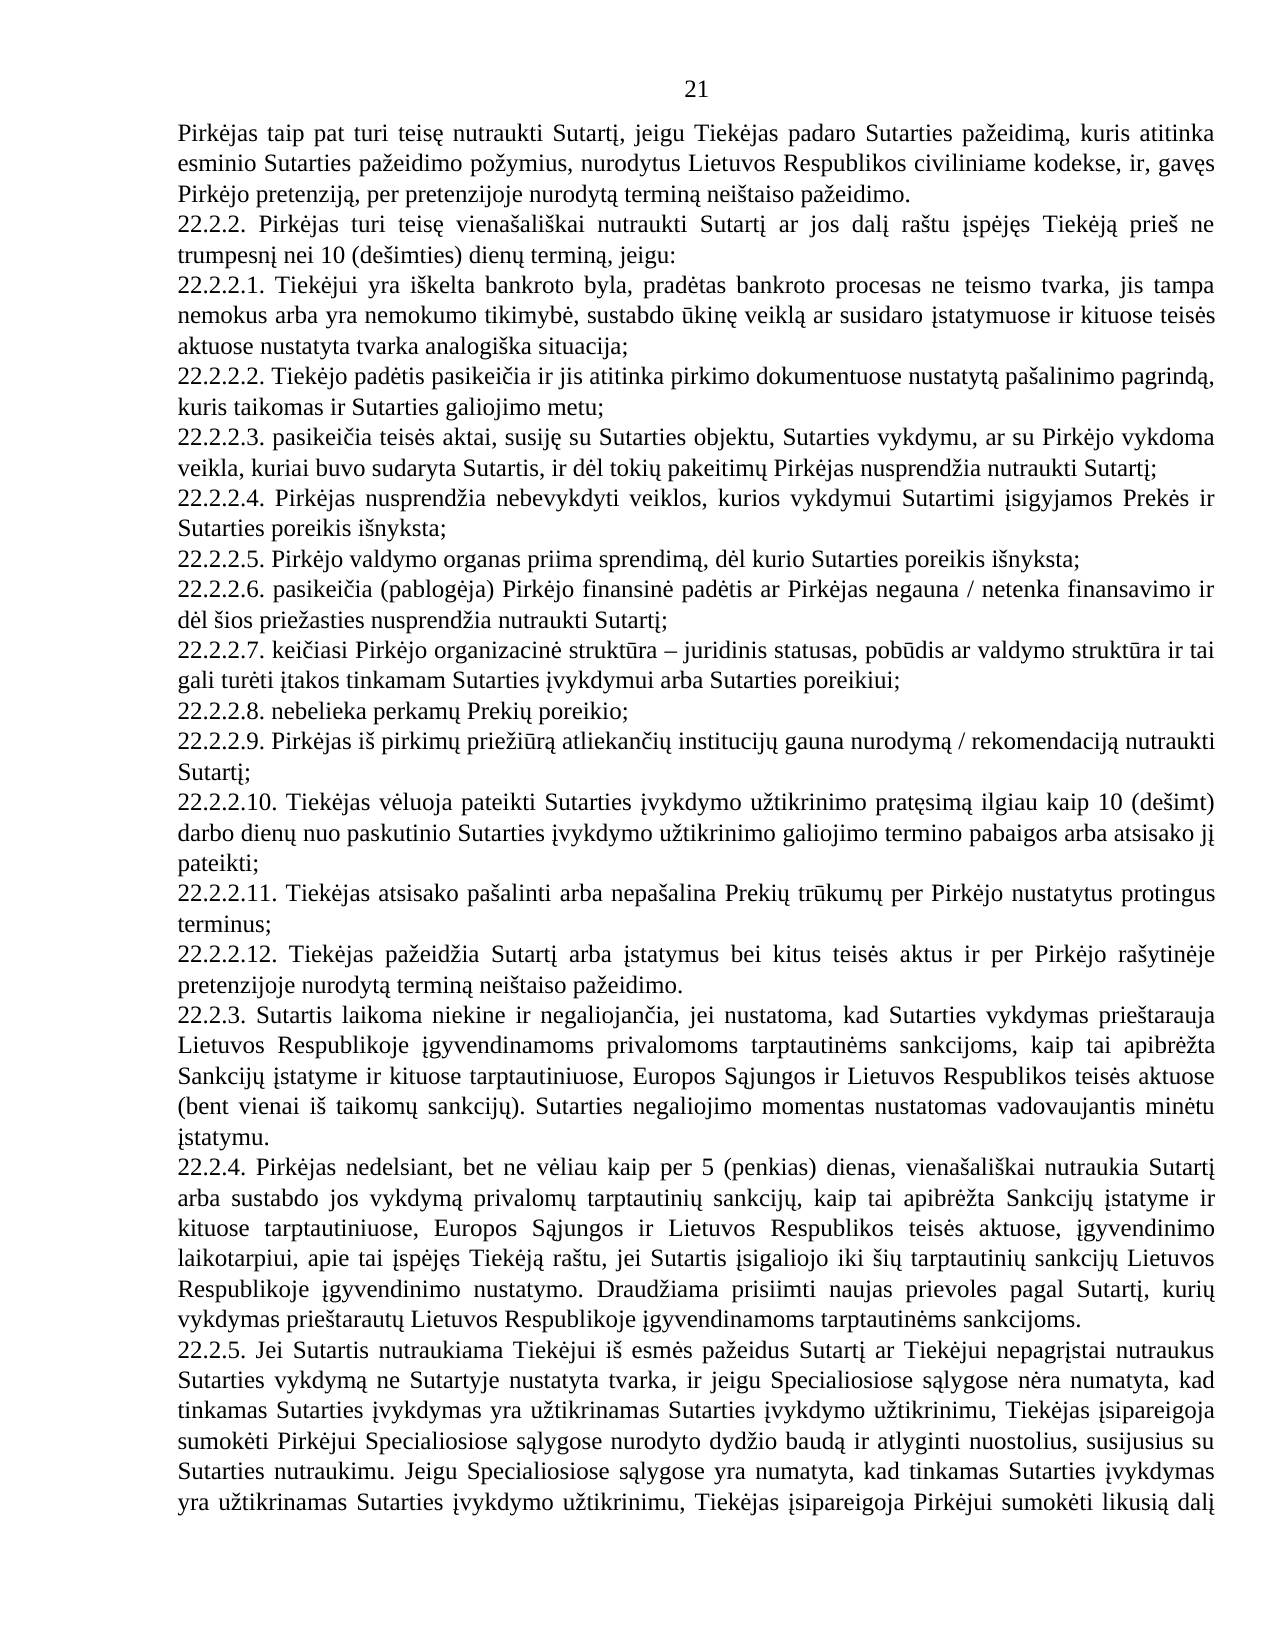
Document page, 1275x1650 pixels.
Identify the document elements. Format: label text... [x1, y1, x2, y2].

text 22.2.2.7. keičiasi Pirkėjo organizacinė struktūra – juridinis statusas, pobūdis ar valdymo struktūra ir tai gali turėti įtakos tinkamam Sutarties įvykdymui arba Sutarties poreikiui; [177, 635, 1216, 694]
text 22.2.2.10. Tiekėjas vėluoja pateikti Sutarties įvykdymo užtikrinimo pratęsimą ilgiau kaip 10 (dešimt) darbo dienų nuo paskutinio Sutarties įvykdymo užtikrinimo galiojimo termino pabaigos arba atsisako jį pateikti; [177, 787, 1216, 877]
text 22.2.4. Pirkėjas nedelsiant, bet ne vėliau kaip per 5 (penkias) dienas, vienašališkai nutraukia Sutartį arba sustabdo jos vykdymą privalomų tarptautinių sankcijų, kaip tai apibrėžta Sankcijų įstatyme ir kituose tarptautiniuose, Europos Sąjungos ir Lietuvos Respublikos teisės aktuose, įgyvendinimo laikotarpiui, apie tai įspėjęs Tiekėją raštu, jei Sutartis įsigaliojo iki šių tarptautinių sankcijų Lietuvos Respublikoje įgyvendinimo nustatymo. Draudžiama prisiimti naujas prievoles pagal Sutartį, kurių vykdymas prieštarautų Lietuvos Respublikoje įgyvendinamoms tarptautinėms sankcijoms. [177, 1152, 1216, 1333]
text 22.2.2.1. Tiekėjui yra iškelta bankroto byla, pradėtas bankroto procesas ne teismo tvarka, jis tampa nemokus arba yra nemokumo tikimybė, sustabdo ūkinę veiklą ar susidaro įstatymuose ir kituose teisės aktuose nustatyta tvarka analogiška situacija; [177, 270, 1216, 360]
text 22.2.2.5. Pirkėjo valdymo organas priima sprendimą, dėl kurio Sutarties poreikis išnyksta; [177, 544, 1216, 573]
text 22.2.2.8. nebelieka perkamų Prekių poreikio; [177, 696, 1216, 725]
text 22.2.2.11. Tiekėjas atsisako pašalinti arba nepašalina Prekių trūkumų per Pirkėjo nustatytus protingus terminus; [177, 878, 1216, 938]
text 22.2.2.4. Pirkėjas nusprendžia nebevykdyti veiklos, kurios vykdymui Sutartimi įsigyjamos Prekės ir Sutarties poreikis išnyksta; [177, 483, 1216, 542]
text 22.2.2.2. Tiekėjo padėtis pasikeičia ir jis atitinka pirkimo dokumentuose nustatytą pašalinimo pagrindą, kuris taikomas ir Sutarties galiojimo metu; [177, 361, 1216, 421]
text 22.2.2.12. Tiekėjas pažeidžia Sutartį arba įstatymus bei kitus teisės aktus ir per Pirkėjo rašytinėje pretenzijoje nurodytą terminą neištaiso pažeidimo. [177, 939, 1216, 998]
text 22.2.3. Sutartis laikoma niekine ir negaliojančia, jei nustatoma, kad Sutarties vykdymas prieštarauja Lietuvos Respublikoje įgyvendinamoms privalomoms tarptautinėms sankcijoms, kaip tai apibrėžta Sankcijų įstatyme ir kituose tarptautiniuose, Europos Sąjungos ir Lietuvos Respublikos teisės aktuose (bent vienai iš taikomų sankcijų). Sutarties negaliojimo momentas nustatomas vadovaujantis minėtu įstatymu. [177, 1000, 1216, 1151]
text 22.2.2.6. pasikeičia (pablogėja) Pirkėjo finansinė padėtis ar Pirkėjas negauna / netenka finansavimo ir dėl šios priežasties nusprendžia nutraukti Sutartį; [177, 574, 1216, 633]
text 22.2.2.3. pasikeičia teisės aktai, susiję su Sutarties objektu, Sutarties vykdymu, ar su Pirkėjo vykdoma veikla, kuriai buvo sudaryta Sutartis, ir dėl tokių pakeitimų Pirkėjas nusprendžia nutraukti Sutartį; [177, 422, 1216, 481]
text 22.2.2.9. Pirkėjas iš pirkimų priežiūrą atliekančių institucijų gauna nurodymą / rekomendaciją nutraukti Sutartį; [177, 726, 1216, 786]
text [177, 118, 1216, 208]
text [177, 1335, 1216, 1516]
text 22.2.2. Pirkėjas turi teisę vienašališkai nutraukti Sutartį ar jos dalį raštu įspėjęs Tiekėją prieš ne trumpesnį nei 10 (dešimties) dienų terminą, jeigu: [177, 209, 1216, 268]
